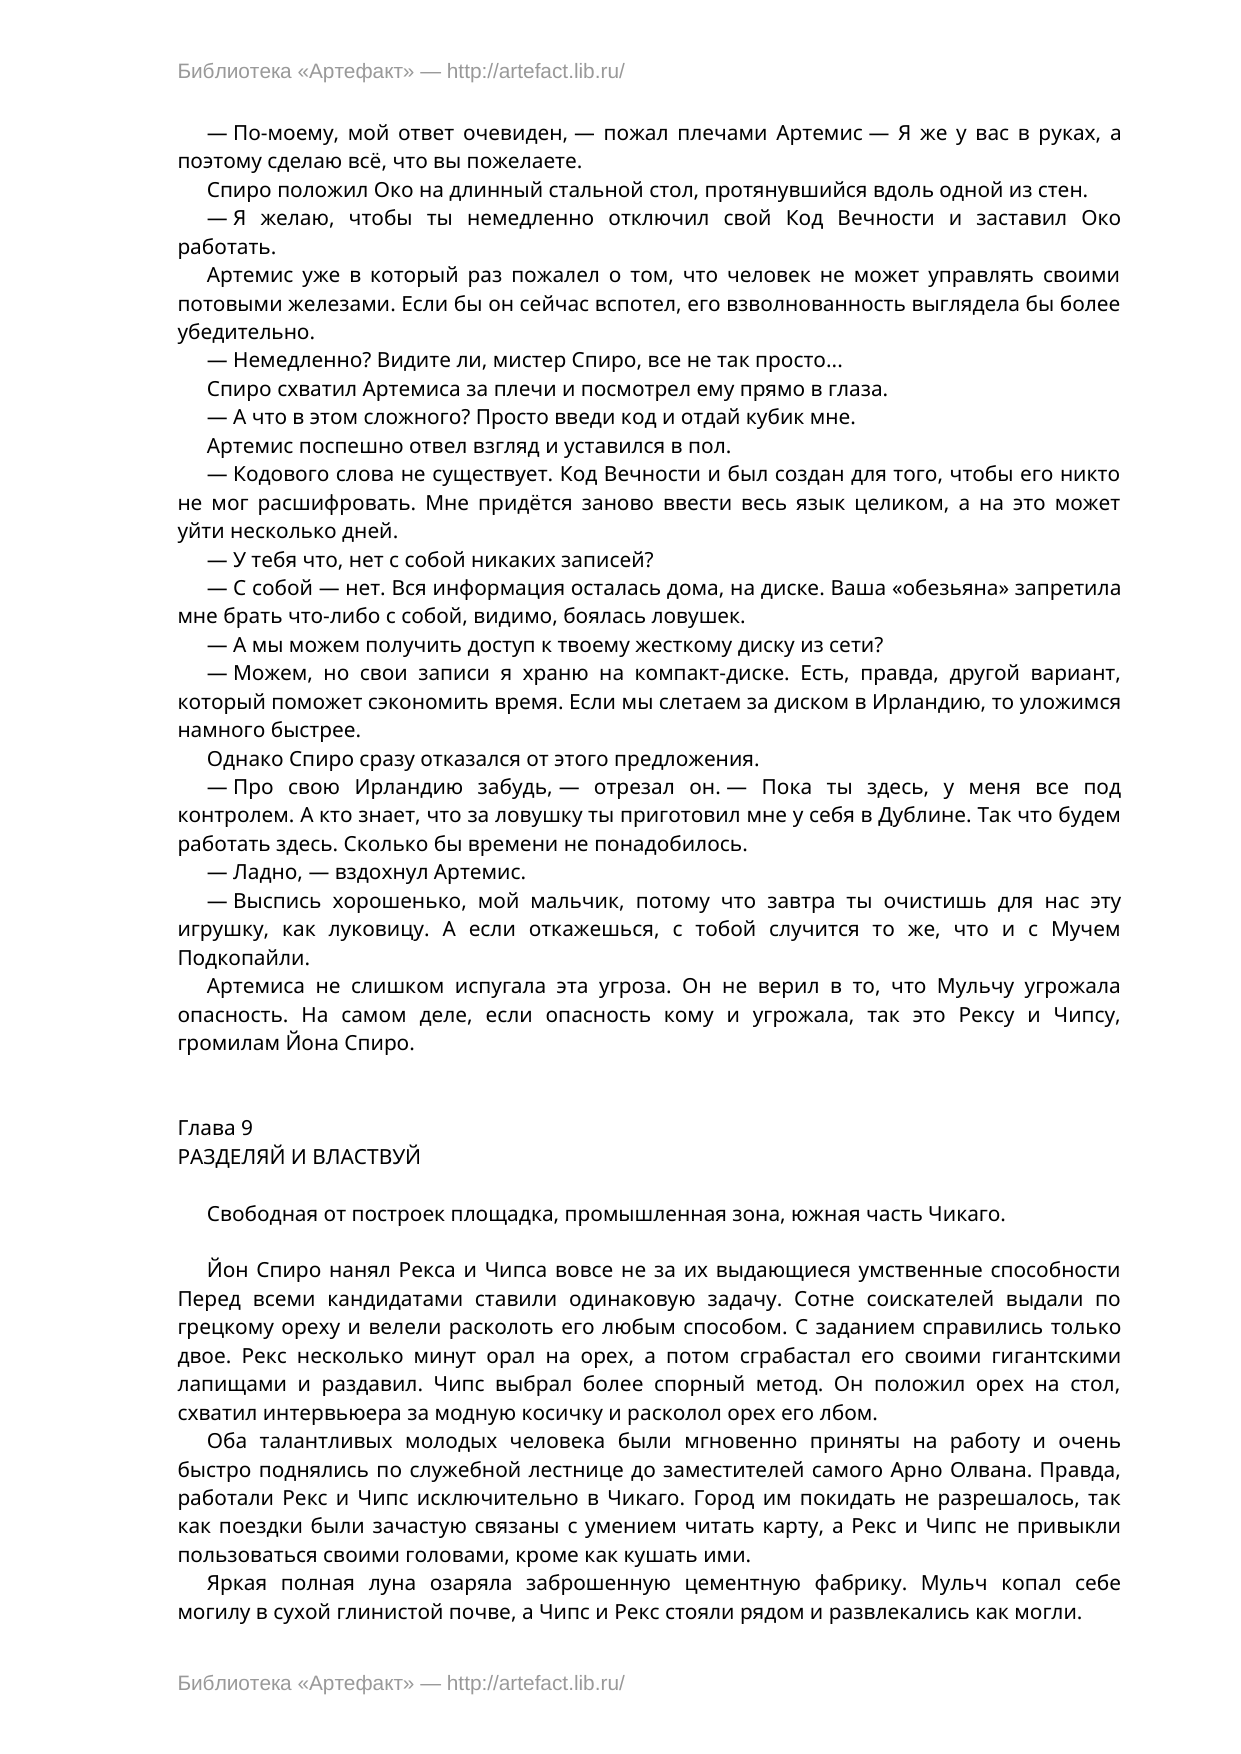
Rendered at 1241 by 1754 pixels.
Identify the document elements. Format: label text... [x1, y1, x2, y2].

subtitle Глава 9 [177, 1113, 1122, 1142]
text — Кодового слова не существует. Код Вечности и был создан для того, чтобы его никто не мог расшифровать. Мне придётся заново ввести весь язык целиком, а на это может уйти несколько дней. [177, 459, 1122, 545]
text — Ладно, — вздохнул Артемис. [177, 857, 1122, 886]
text Артемис уже в который раз пожалел о том, что человек не может управлять своими потовыми железами. Если бы он сейчас вспотел, его взволнованность выглядела бы более убедительно. [177, 260, 1122, 346]
text — Немедленно? Видите ли, мистер Спиро, все не так просто... [177, 346, 1122, 374]
text Артемис поспешно отвел взгляд и уставился в пол. [177, 431, 1122, 459]
subtitle Свободная от построек площадка, промышленная зона, южная часть Чикаго. [177, 1199, 1122, 1227]
text — У тебя что, нет с собой никаких записей? [177, 545, 1122, 573]
text Спиро схватил Артемиса за плечи и посмотрел ему прямо в глаза. [177, 374, 1122, 402]
subtitle РАЗДЕЛЯЙ И ВЛАСТВУЙ [177, 1142, 1122, 1170]
text Оба талантливых молодых человека были мгновенно приняты на работу и очень быстро поднялись по служебной лестнице до заместителей самого Арно Олвана. Правда, работали Рекс и Чипс исключительно в Чикаго. Город им покидать не разрешалось, так как поездки были зачастую связаны с умением читать карту, а Рекс и Чипс не привыкли пользоваться своими головами, кроме как кушать ими. [177, 1426, 1122, 1568]
text — Про свою Ирландию забудь, — отрезал он. — Пока ты здесь, у меня все под контролем. А кто знает, что за ловушку ты приготовил мне у себя в Дублине. Так что будем работать здесь. Сколько бы времени не понадобилось. [177, 772, 1122, 857]
text Яркая полная луна озаряла заброшенную цементную фабрику. Мульч копал себе могилу в сухой глинистой почве, а Чипс и Рекс стояли рядом и развлекались как могли. [177, 1568, 1122, 1625]
text — А что в этом сложного? Просто введи код и отдай кубик мне. [177, 402, 1122, 431]
text — Я желаю, чтобы ты немедленно отключил свой Код Вечности и заставил Око работать. [177, 203, 1122, 260]
text Артемиса не слишком испугала эта угроза. Он не верил в то, что Мульчу угрожала опасность. На самом деле, если опасность кому и угрожала, так это Рексу и Чипсу, громилам Йона Спиро. [177, 971, 1122, 1057]
text Йон Спиро нанял Рекса и Чипса вовсе не за их выдающиеся умственные способности Перед всеми кандидатами ставили одинаковую задачу. Сотне соискателей выдали по грецкому ореху и велели расколоть его любым способом. С заданием справились только двое. Рекс несколько минут орал на орех, а потом сграбастал его своими гигантскими лапищами и раздавил. Чипс выбрал более спорный метод. Он положил орех на стол, схватил интервьюера за модную косичку и расколол орех его лбом. [177, 1256, 1122, 1426]
text — А мы можем получить доступ к твоему жесткому диску из сети? [177, 630, 1122, 658]
text Однако Спиро сразу отказался от этого предложения. [177, 744, 1122, 772]
text — По-моему, мой ответ очевиден, — пожал плечами Артемис — Я же у вас в руках, а поэтому сделаю всё, что вы пожелаете. [177, 118, 1122, 175]
text Спиро положил Око на длинный стальной стол, протянувшийся вдоль одной из стен. [177, 175, 1122, 203]
text — С собой — нет. Вся информация осталась дома, на диске. Ваша «обезьяна» запретила мне брать что-либо с собой, видимо, боялась ловушек. [177, 573, 1122, 630]
text — Выспись хорошенько, мой мальчик, потому что завтра ты очистишь для нас эту игрушку, как луковицу. А если откажешься, с тобой случится то же, что и с Мучем Подкопайли. [177, 886, 1122, 971]
text — Можем, но свои записи я храню на компакт-диске. Есть, правда, другой вариант, который поможет сэкономить время. Если мы слетаем за диском в Ирландию, то уложимся намного быстрее. [177, 658, 1122, 744]
